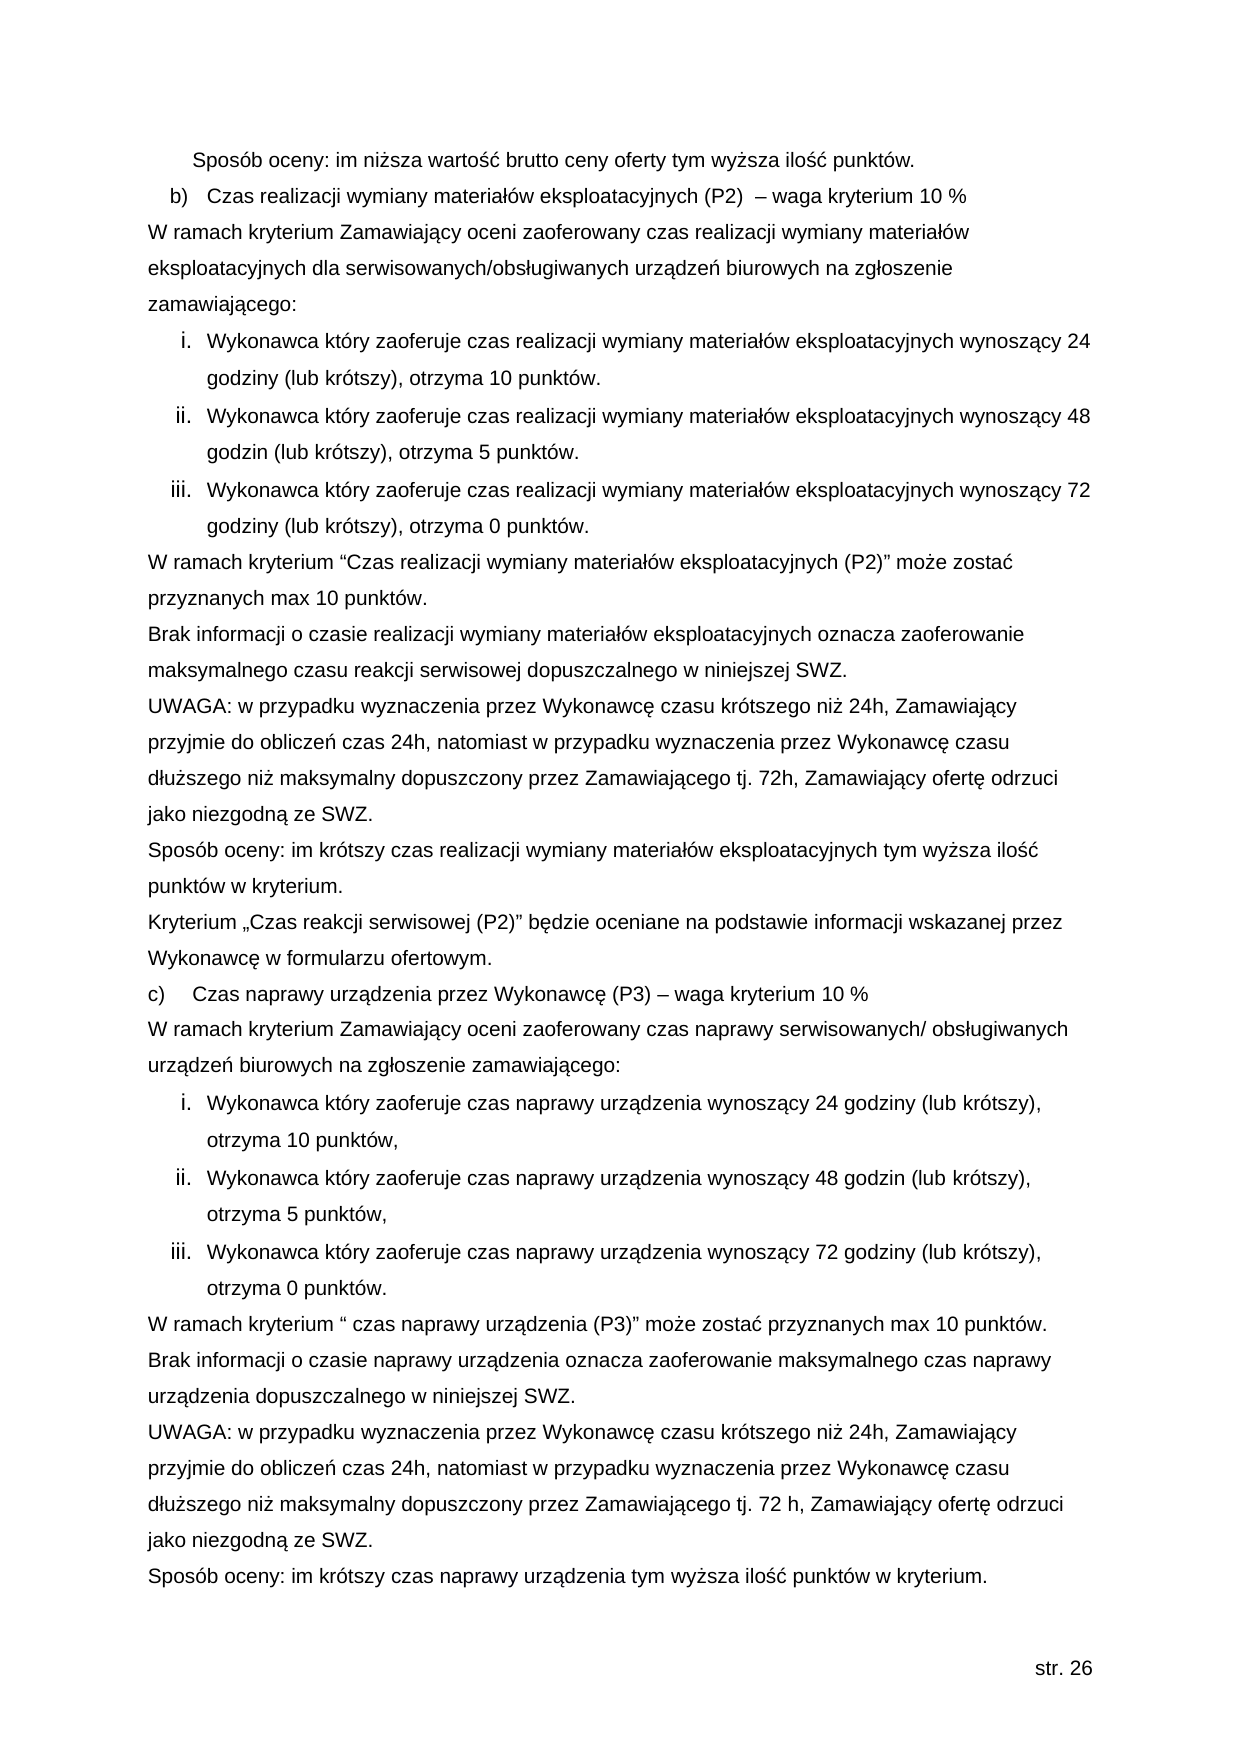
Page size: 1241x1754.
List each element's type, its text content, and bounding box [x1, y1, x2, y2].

text W ramach kryterium Zamawiający oceni zaoferowany czas realizacji wymiany materiałów eksploatacyjnych dla serwisowanych/obsługiwanych urządzeń biurowych na zgłoszenie zamawiającego: [148, 219, 1093, 315]
text UWAGA: w przypadku wyznaczenia przez Wykonawcę czasu krótszego niż 24h, Zamawiający przyjmie do obliczeń czas 24h, natomiast w przypadku wyznaczenia przez Wykonawcę czasu dłuższego niż maksymalny dopuszczony przez Zamawiającego tj. 72 h, Zamawiający ofertę odrzuci jako niezgodną ze SWZ. [148, 1420, 1093, 1552]
text W ramach kryterium “ czas naprawy urządzenia (P3)” może zostać przyznanych max 10 punktów. [148, 1312, 1093, 1336]
list Wykonawca który zaoferuje czas naprawy urządzenia wynoszący 48 godzin (lub krótszy), otrzyma 5 punktów, [192, 1163, 1093, 1226]
text Brak informacji o czasie realizacji wymiany materiałów eksploatacyjnych oznacza zaoferowanie maksymalnego czasu reakcji serwisowej dopuszczalnego w niniejszej SWZ. [148, 622, 1093, 682]
list Czas naprawy urządzenia przez Wykonawcę (P3) – waga kryterium 10 % [148, 981, 1093, 1005]
list Wykonawca który zaoferuje czas naprawy urządzenia wynoszący 72 godziny (lub krótszy), otrzyma 0 punktów. [192, 1238, 1093, 1300]
text W ramach kryterium Zamawiający oceni zaoferowany czas naprawy serwisowanych/ obsługiwanych urządzeń biurowych na zgłoszenie zamawiającego: [148, 1017, 1093, 1077]
text Sposób oceny: im krótszy czas naprawy urządzenia tym wyższa ilość punktów w kryterium. [148, 1563, 1093, 1587]
text Sposób oceny: im krótszy czas realizacji wymiany materiałów eksploatacyjnych tym wyższa ilość punktów w kryterium. [148, 838, 1093, 897]
text W ramach kryterium “Czas realizacji wymiany materiałów eksploatacyjnych (P2)” może zostać przyznanych max 10 punktów. [148, 550, 1093, 610]
list Kryterium „Czas reakcji serwisowej (P2)” będzie oceniane na podstawie informacji wskazanej przez Wykonawcę w formularzu ofertowym. [148, 909, 1093, 969]
list Wykonawca który zaoferuje czas realizacji wymiany materiałów eksploatacyjnych wynoszący 48 godzin (lub krótszy), otrzyma 5 punktów. [192, 402, 1093, 464]
text Brak informacji o czasie naprawy urządzenia oznacza zaoferowanie maksymalnego czas naprawy urządzenia dopuszczalnego w niniejszej SWZ. [148, 1348, 1093, 1408]
text UWAGA: w przypadku wyznaczenia przez Wykonawcę czasu krótszego niż 24h, Zamawiający przyjmie do obliczeń czas 24h, natomiast w przypadku wyznaczenia przez Wykonawcę czasu dłuższego niż maksymalny dopuszczony przez Zamawiającego tj. 72h, Zamawiający ofertę odrzuci jako niezgodną ze SWZ. [148, 694, 1093, 826]
list Wykonawca który zaoferuje czas naprawy urządzenia wynoszący 24 godziny (lub krótszy), otrzyma 10 punktów, [192, 1089, 1093, 1151]
list Wykonawca który zaoferuje czas realizacji wymiany materiałów eksploatacyjnych wynoszący 24 godziny (lub krótszy), otrzyma 10 punktów. [192, 327, 1093, 389]
text Sposób oceny: im niższa wartość brutto ceny oferty tym wyższa ilość punktów. [192, 148, 1093, 172]
list Wykonawca który zaoferuje czas realizacji wymiany materiałów eksploatacyjnych wynoszący 72 godziny (lub krótszy), otrzyma 0 punktów. [192, 476, 1093, 538]
list Czas realizacji wymiany materiałów eksploatacyjnych (P2) – waga kryterium 10 % [169, 183, 1093, 207]
